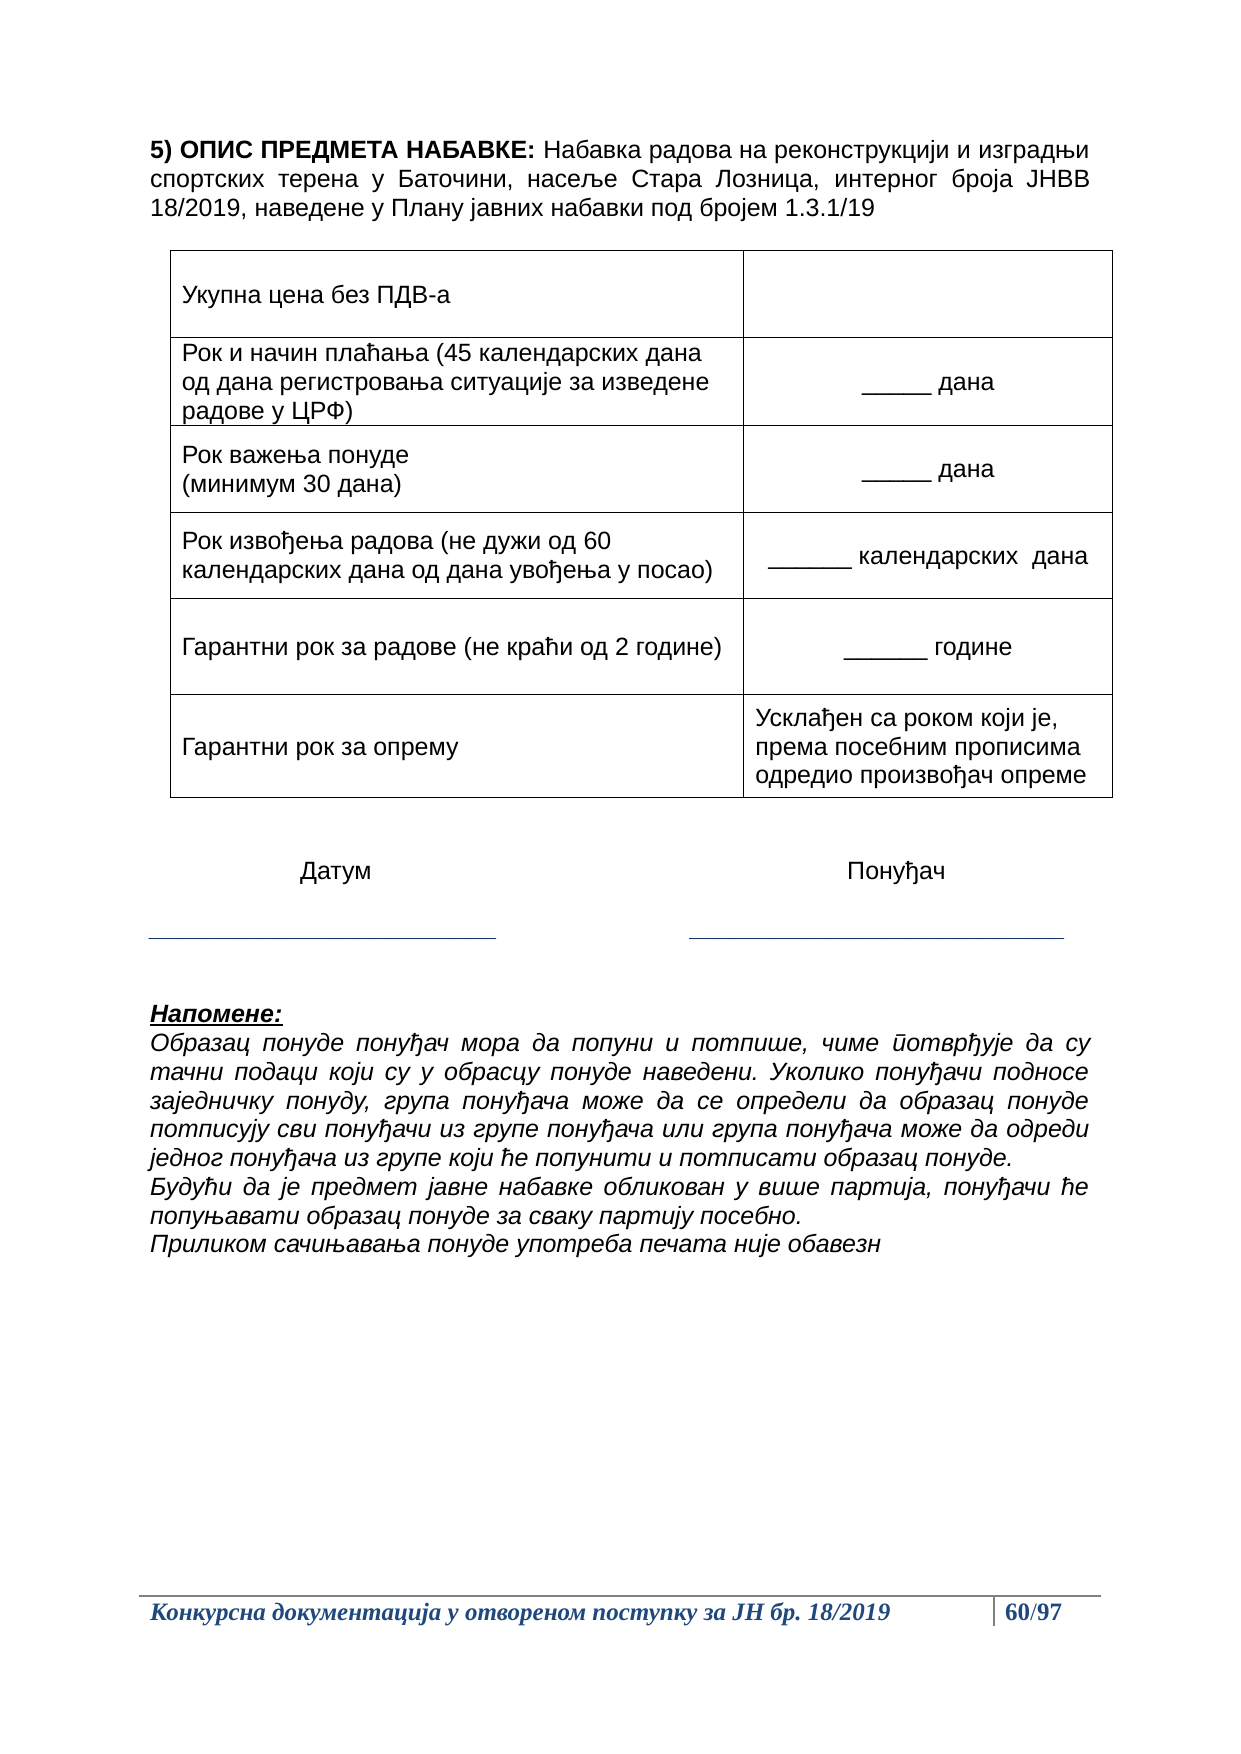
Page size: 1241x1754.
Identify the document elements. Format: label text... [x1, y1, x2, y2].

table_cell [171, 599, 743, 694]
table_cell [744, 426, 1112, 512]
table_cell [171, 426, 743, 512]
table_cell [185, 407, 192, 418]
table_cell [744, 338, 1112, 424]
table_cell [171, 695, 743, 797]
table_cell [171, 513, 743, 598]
text 5) ОПИС ПРЕДМЕТА НАБАВКЕ: Набавка радова на реконструкцији и изградњи спортских терена у Баточини, насеље Стара Лозница, интерног броја ЈНВВ 18/2019, наведене у Плану јавних набавки под бројем 1.3.1/19 [150, 135, 1090, 221]
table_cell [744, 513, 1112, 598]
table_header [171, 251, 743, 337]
text Образац понуде понуђач мора да попуни и потпише, чиме потврђује да су тачни подаци који су у обрасцу понуде наведени. Уколико понуђачи подносе заједничку понуду, група понуђача може да се определи да образац понуде потписују сви понуђачи из групе понуђача или група понуђача може да одреди једног понуђача из групе који ће попунити и потписати образац понуде. [150, 1028, 1090, 1172]
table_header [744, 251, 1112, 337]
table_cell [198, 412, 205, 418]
text Напомене: [150, 999, 1090, 1028]
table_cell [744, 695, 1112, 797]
text Приликом сачињавања понуде употреба печата није обавезн [150, 1229, 1090, 1258]
text Будући да је предмет јавне набавке обликован у више партија, понуђачи ће попуњавати образац понуде за сваку партију посебно. [150, 1172, 1090, 1229]
text _________________________ ___________________________ [150, 913, 1090, 942]
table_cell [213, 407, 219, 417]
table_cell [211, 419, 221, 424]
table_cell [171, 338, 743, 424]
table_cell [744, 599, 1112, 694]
text Датум Понуђач [225, 856, 1090, 884]
